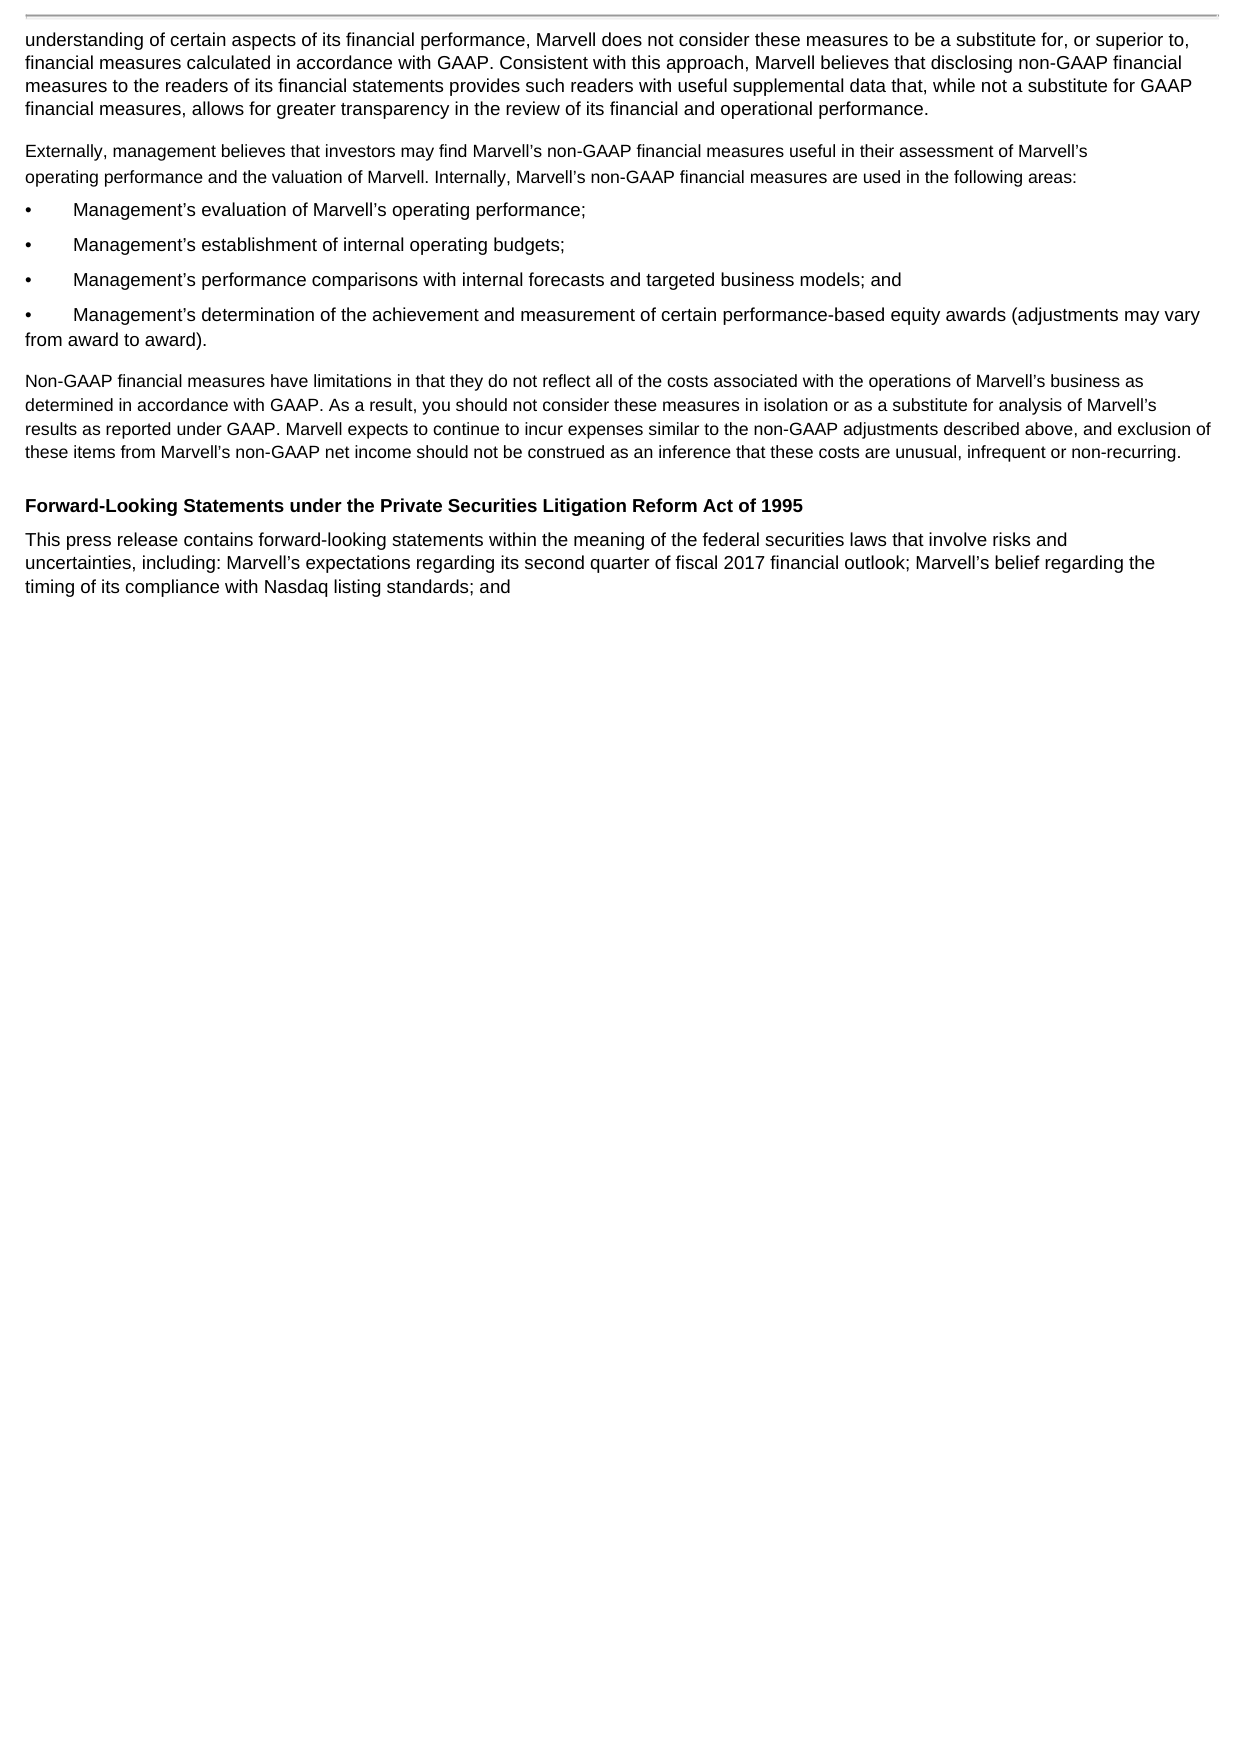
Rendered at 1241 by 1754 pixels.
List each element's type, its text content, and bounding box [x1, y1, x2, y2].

text understanding of certain aspects of its financial performance, Marvell does not consider these measures to be a substitute for, or superior to, financial measures calculated in accordance with GAAP. Consistent with this approach, Marvell believes that disclosing non-GAAP financial measures to the readers of its financial statements provides such readers with useful supplemental data that, while not a substitute for GAAP financial measures, allows for greater transparency in the review of its financial and operational performance. [25, 28, 1197, 120]
list Management’s determination of the achievement and measurement of certain performance-based equity awards (adjustments may vary from award to award). [25, 304, 1213, 350]
text Externally, management believes that investors may find Marvell’s non-GAAP financial measures useful in their assessment of Marvell’s operating performance and the valuation of Marvell. Internally, Marvell’s non-GAAP financial measures are used in the following areas: [25, 141, 1132, 187]
text This press release contains forward-looking statements within the meaning of the federal securities laws that involve risks and uncertainties, including: Marvell’s expectations regarding its second quarter of fiscal 2017 financial outlook; Marvell’s belief regarding the timing of its compliance with Nasdaq listing standards; and [25, 528, 1169, 597]
picture [23, 14, 1220, 21]
list Management’s evaluation of Marvell’s operating performance; [25, 198, 1213, 220]
text Non-GAAP financial measures have limitations in that they do not reflect all of the costs associated with the operations of Marvell’s business as determined in accordance with GAAP. As a result, you should not consider these measures in isolation or as a substitute for analysis of Marvell’s results as reported under GAAP. Marvell expects to continue to incur expenses similar to the non-GAAP adjustments described above, and exclusion of these items from Marvell’s non-GAAP net income should not be construed as an inference that these costs are unusual, infrequent or non-recurring. [25, 371, 1213, 462]
text Forward-Looking Statements under the Private Securities Litigation Reform Act of 1995 [25, 494, 1213, 516]
list Management’s performance comparisons with internal forecasts and targeted business models; and [25, 269, 1213, 290]
list Management’s establishment of internal operating budgets; [25, 233, 1213, 255]
